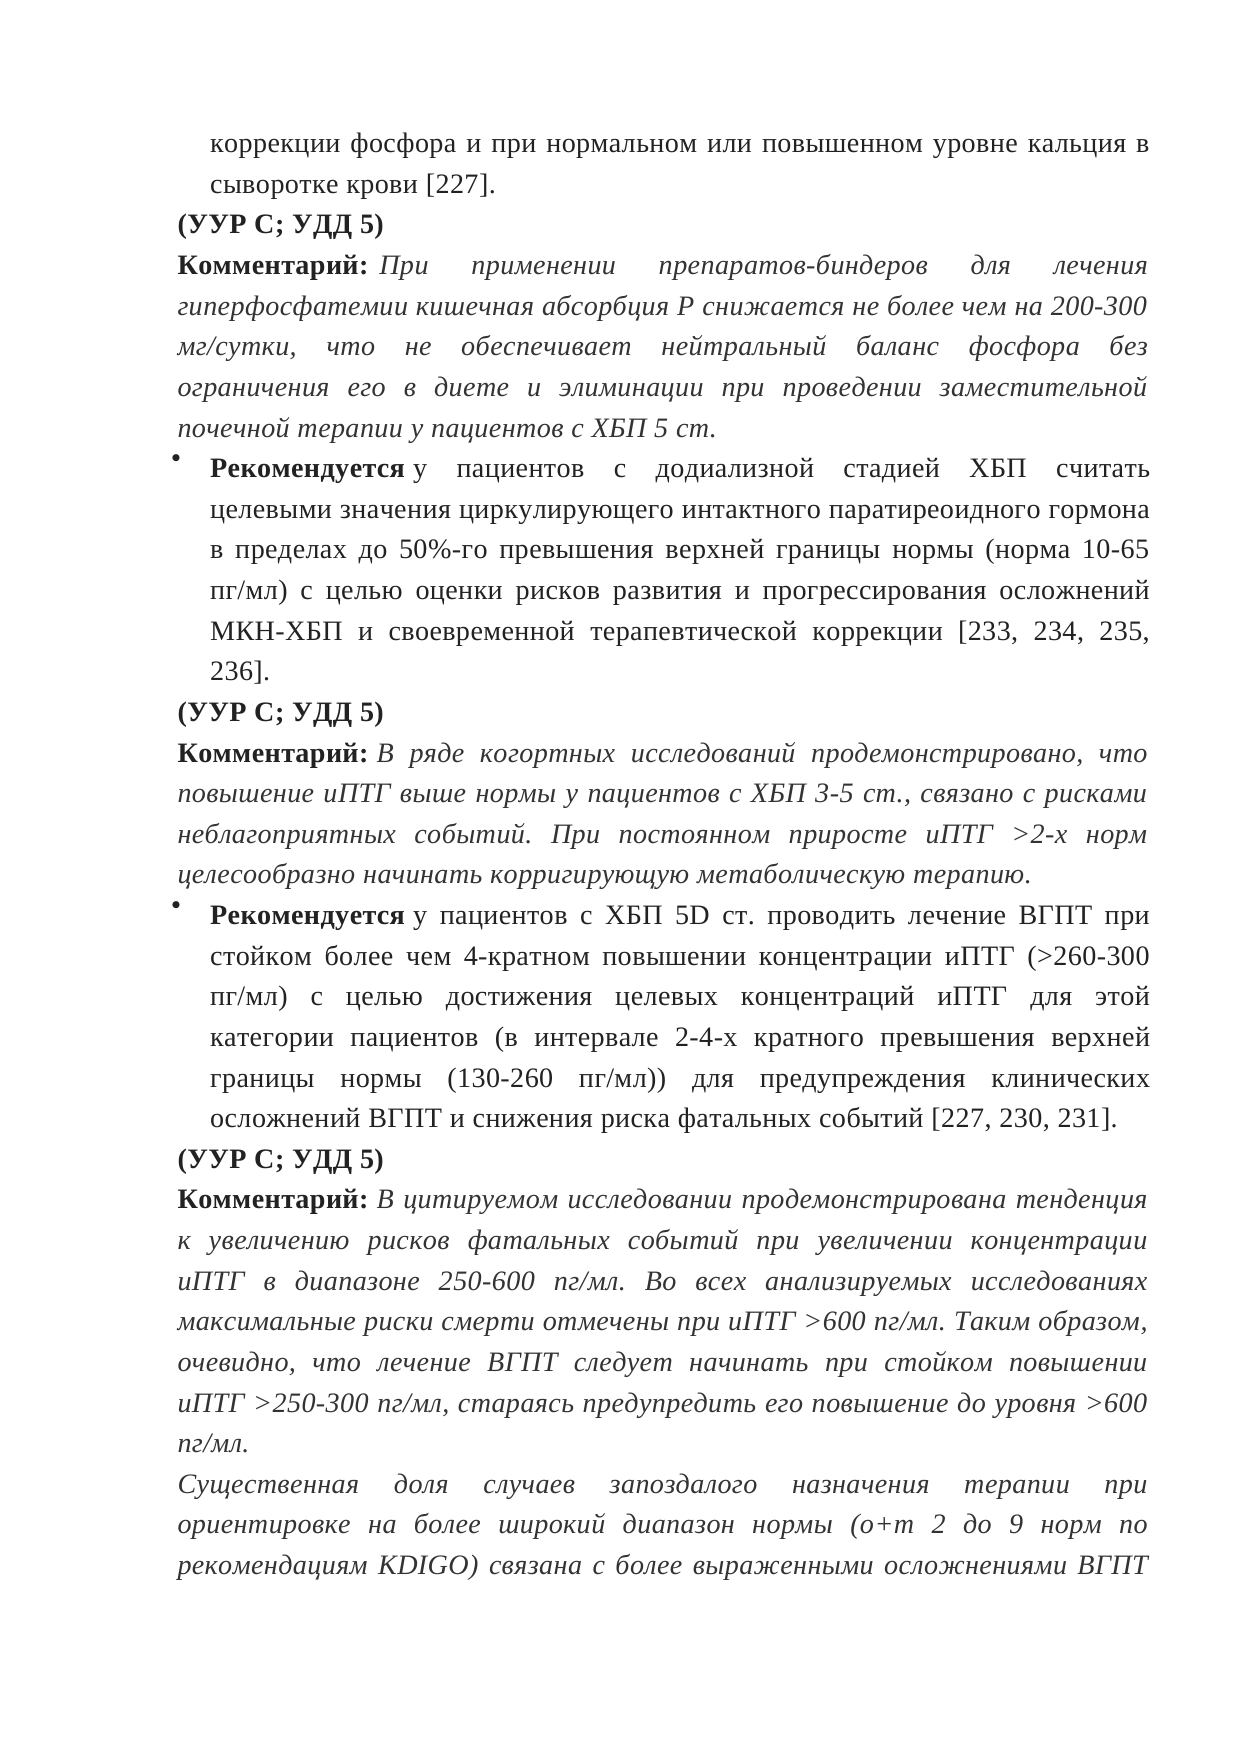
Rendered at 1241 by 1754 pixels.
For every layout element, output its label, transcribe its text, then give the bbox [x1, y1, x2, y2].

text Комментарий: В ряде когортных исследований продемонстрировано, что повышение иПТГ выше нормы у пациентов с ХБП 3-5 ст., связано с рисками неблагоприятных событий. При постоянном приросте иПТГ >2-х норм целесообразно начинать корригирующую метаболическую терапию. [177, 727, 1152, 890]
text (УУР С; УДД 5) [177, 199, 1152, 240]
text Комментарий: В цитируемом исследовании продемонстрирована тенденция к увеличению рисков фатальных событий при увеличении концентрации иПТГ в диапазоне 250-600 пг/мл. Во всех анализируемых исследованиях максимальные риски смерти отмечены при иПТГ >600 пг/мл. Таким образом, очевидно, что лечение ВГПТ следует начинать при стойком повышении иПТГ >250-300 пг/мл, стараясь предупредить его повышение до уровня >600 пг/мл. [177, 1174, 1152, 1459]
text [177, 1459, 1152, 1581]
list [172, 118, 1152, 199]
text (УУР С; УДД 5) [177, 1134, 1152, 1174]
text Комментарий: При применении препаратов-биндеров для лечения гиперфосфатемии кишечная абсорбция P снижается не более чем на 200-300 мг/сутки, что не обеспечивает нейтральный баланс фосфора без ограничения его в диете и элиминации при проведении заместительной почечной терапии у пациентов с ХБП 5 ст. [177, 240, 1152, 443]
text (УУР С; УДД 5) [177, 687, 1152, 727]
list Рекомендуется у пациентов с додиализной стадией ХБП считать целевыми значения циркулирующего интактного паратиреоидного гормона в пределах до 50%-го превышения верхней границы нормы (норма 10-65 пг/мл) с целью оценки рисков развития и прогрессирования осложнений МКН-ХБП и своевременной терапевтической коррекции [233, 234, 235, 236]. [172, 443, 1152, 687]
list Рекомендуется у пациентов с ХБП 5D ст. проводить лечение ВГПТ при стойком более чем 4-кратном повышении концентрации иПТГ (>260-300 пг/мл) с целью достижения целевых концентраций иПТГ для этой категории пациентов (в интервале 2-4-х кратного превышения верхней границы нормы (130-260 пг/мл)) для предупреждения клинических осложнений ВГПТ и снижения риска фатальных событий [227, 230, 231]. [172, 890, 1152, 1134]
